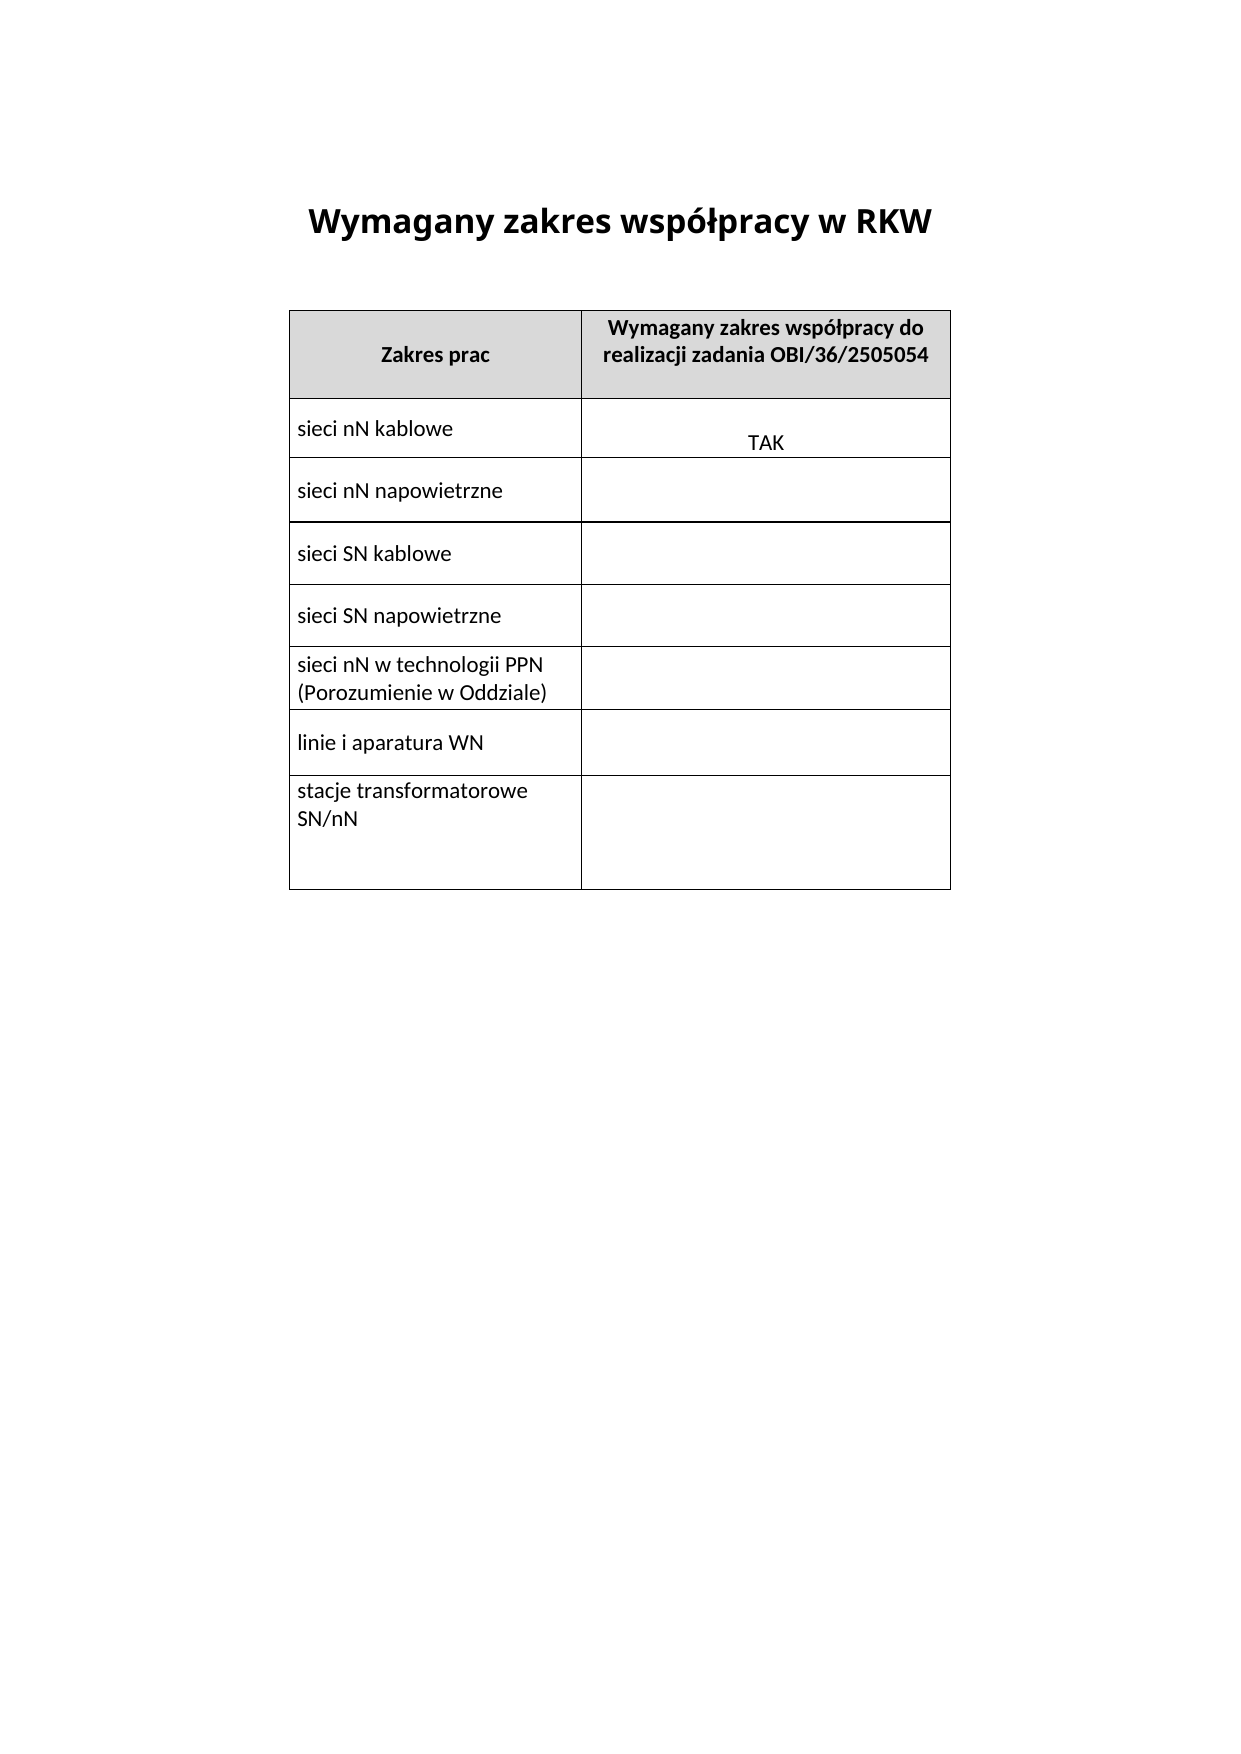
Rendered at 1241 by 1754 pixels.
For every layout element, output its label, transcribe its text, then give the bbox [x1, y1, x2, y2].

table_cell [582, 458, 950, 521]
table_cell [582, 776, 950, 888]
table_cell sieci nN kablowe [290, 399, 581, 457]
subtitle Wymagany zakres współpracy w RKW [148, 198, 1093, 243]
table_cell sieci nN w technologii PPN (Porozumienie w Oddziale) [290, 647, 581, 708]
table_cell [582, 710, 950, 775]
table_cell sieci SN kablowe [290, 523, 581, 584]
table_header Wymagany zakres współpracy do realizacji zadania OBI/36/2505054 [582, 311, 950, 398]
table_cell [582, 523, 950, 584]
table_header Zakres prac [290, 311, 581, 398]
table_cell [582, 585, 950, 646]
table_cell stacje transformatorowe SN/nN [290, 776, 581, 888]
table_cell sieci nN napowietrzne [290, 458, 581, 521]
table_cell sieci SN napowietrzne [290, 585, 581, 646]
table_cell TAK [582, 399, 950, 457]
table_cell linie i aparatura WN [290, 710, 581, 775]
table_cell [582, 647, 950, 708]
